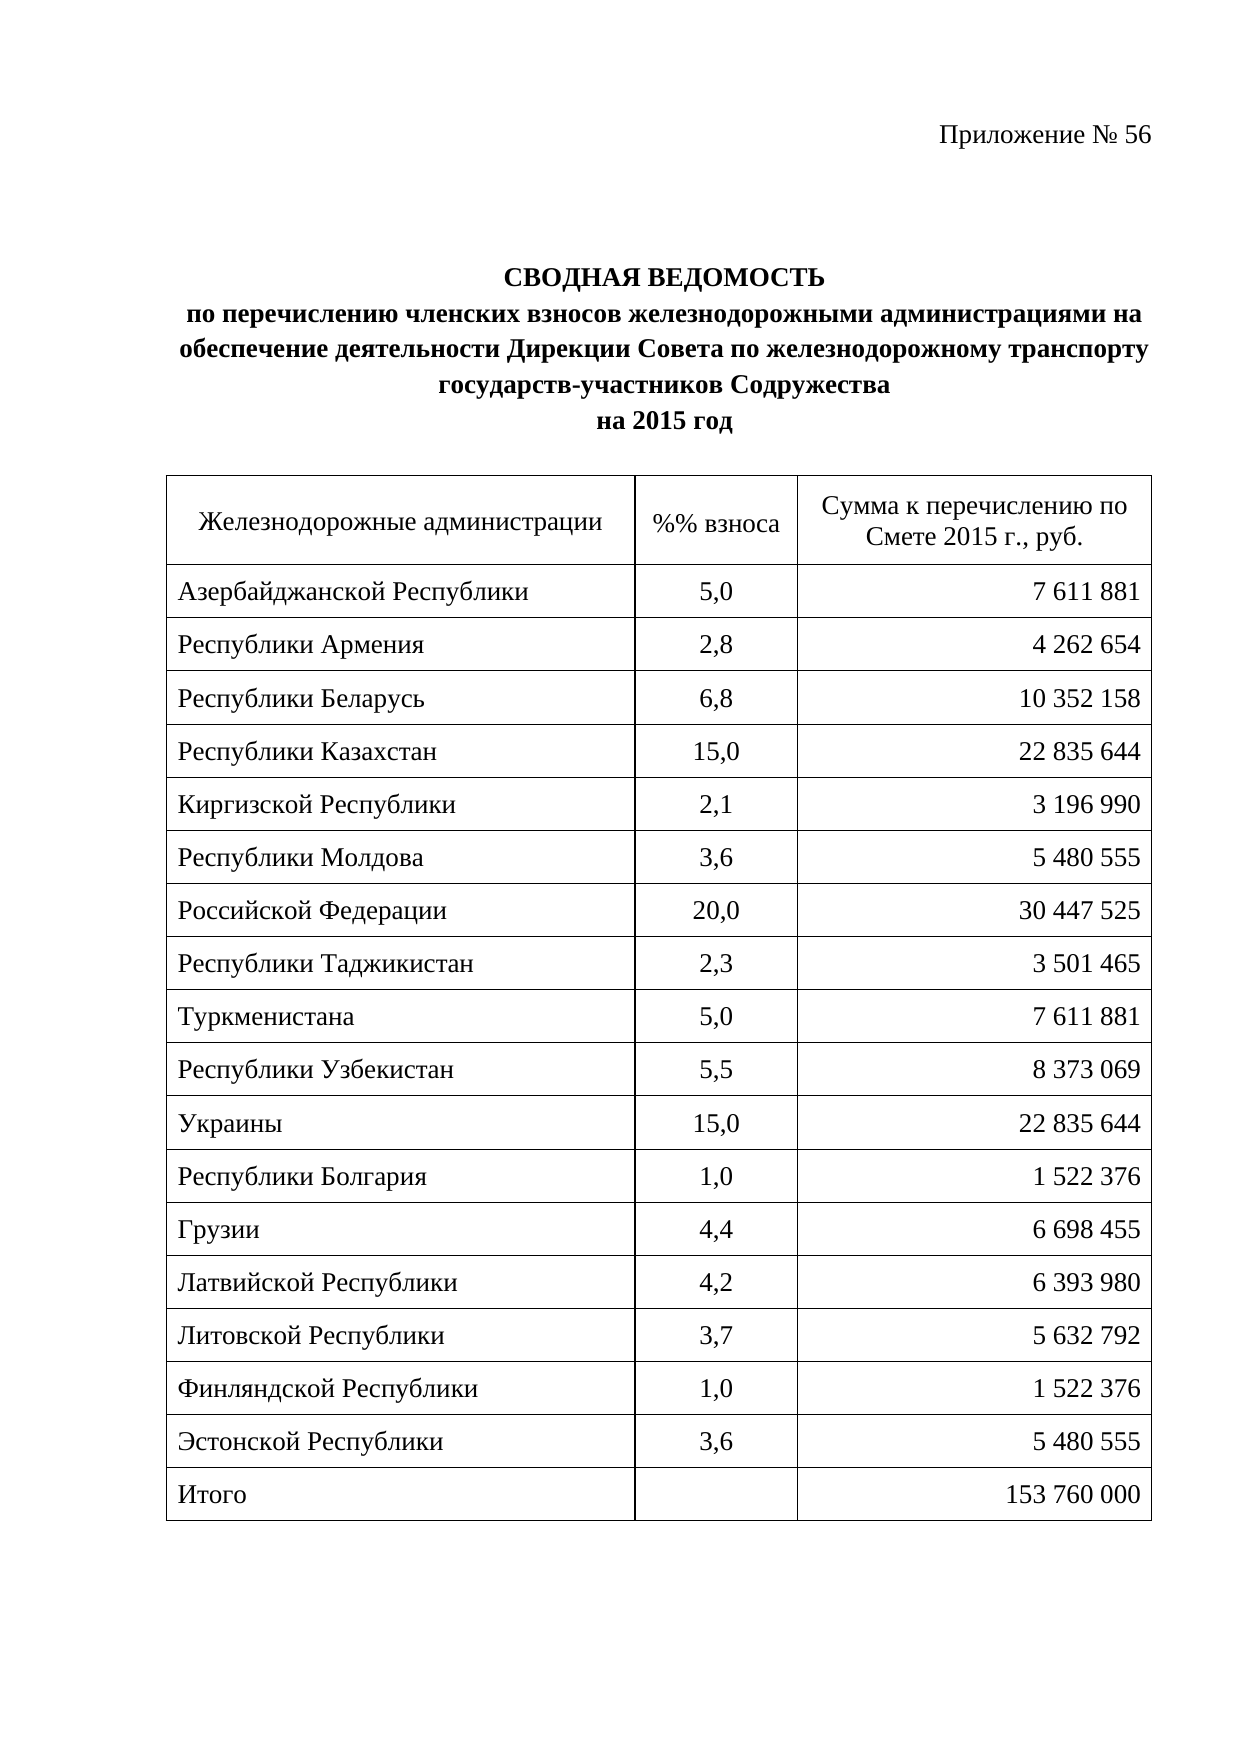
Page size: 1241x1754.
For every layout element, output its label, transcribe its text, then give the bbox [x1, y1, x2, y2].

table_cell Республики Армения [167, 618, 634, 670]
table_cell 1,0 [636, 1362, 797, 1414]
table_cell 10 352 158 [798, 671, 1151, 723]
table_cell 2,1 [636, 778, 797, 830]
table_cell Грузии [167, 1203, 634, 1255]
table_cell Азербайджанской Республики [167, 565, 634, 617]
table_cell Республики Молдова [167, 831, 634, 883]
table_cell 4 262 654 [798, 618, 1151, 670]
table_cell Республики Узбекистан [167, 1043, 634, 1095]
table_cell 3,7 [636, 1309, 797, 1361]
text на 2015 год [177, 404, 1152, 435]
table_cell 3,6 [636, 831, 797, 883]
table_cell Республики Беларусь [167, 671, 634, 723]
table_cell Республики Болгария [167, 1150, 634, 1202]
table_cell 1,0 [636, 1150, 797, 1202]
table_cell 4,4 [636, 1203, 797, 1255]
table_cell 6,8 [636, 671, 797, 723]
table_cell 5,5 [636, 1043, 797, 1095]
table_cell Латвийской Республики [167, 1256, 634, 1308]
table_cell Туркменистана [167, 990, 634, 1042]
table_cell 1 522 376 [798, 1362, 1151, 1414]
table_cell 2,8 [636, 618, 797, 670]
text СВОДНАЯ ВЕДОМОСТЬ [177, 261, 1152, 292]
table_cell 15,0 [636, 1096, 797, 1148]
table_cell Российской Федерации [167, 884, 634, 936]
table_cell 2,3 [636, 937, 797, 989]
table_cell 30 447 525 [798, 884, 1151, 936]
table_cell 15,0 [636, 725, 797, 777]
table_header Железнодорожные администрации [167, 476, 634, 564]
table_cell 5 480 555 [798, 1415, 1151, 1467]
table_header Сумма к перечислению по Смете 2015 г., руб. [798, 476, 1151, 564]
table_cell 5,0 [636, 565, 797, 617]
table_cell 22 835 644 [798, 725, 1151, 777]
table_cell 7 611 881 [798, 565, 1151, 617]
table_cell 5 632 792 [798, 1309, 1151, 1361]
table_cell [636, 1468, 797, 1520]
table_cell 3,6 [636, 1415, 797, 1467]
table_header %% взноса [636, 476, 797, 564]
table_cell 1 522 376 [798, 1150, 1151, 1202]
table_cell Киргизской Республики [167, 778, 634, 830]
text по перечислению членских взносов железнодорожными администрациями на обеспечение деятельности Дирекции Совета по железнодорожному транспорту государств-участников Содружества [177, 297, 1152, 399]
table_cell 7 611 881 [798, 990, 1151, 1042]
table_cell Литовской Республики [167, 1309, 634, 1361]
table_cell 153 760 000 [798, 1468, 1151, 1520]
table_cell 5,0 [636, 990, 797, 1042]
table_cell 4,2 [636, 1256, 797, 1308]
table_cell 3 196 990 [798, 778, 1151, 830]
table_cell Итого [167, 1468, 634, 1520]
table_cell 5 480 555 [798, 831, 1151, 883]
table_cell 3 501 465 [798, 937, 1151, 989]
table_cell 20,0 [636, 884, 797, 936]
table_cell 22 835 644 [798, 1096, 1151, 1148]
text Приложение № 56 [177, 118, 1152, 149]
table_cell 6 698 455 [798, 1203, 1151, 1255]
table_cell Финляндской Республики [167, 1362, 634, 1414]
table_cell Эстонской Республики [167, 1415, 634, 1467]
table_cell 8 373 069 [798, 1043, 1151, 1095]
table_cell 6 393 980 [798, 1256, 1151, 1308]
table_cell Украины [167, 1096, 634, 1148]
table_cell Республики Таджикистан [167, 937, 634, 989]
table_cell Республики Казахстан [167, 725, 634, 777]
